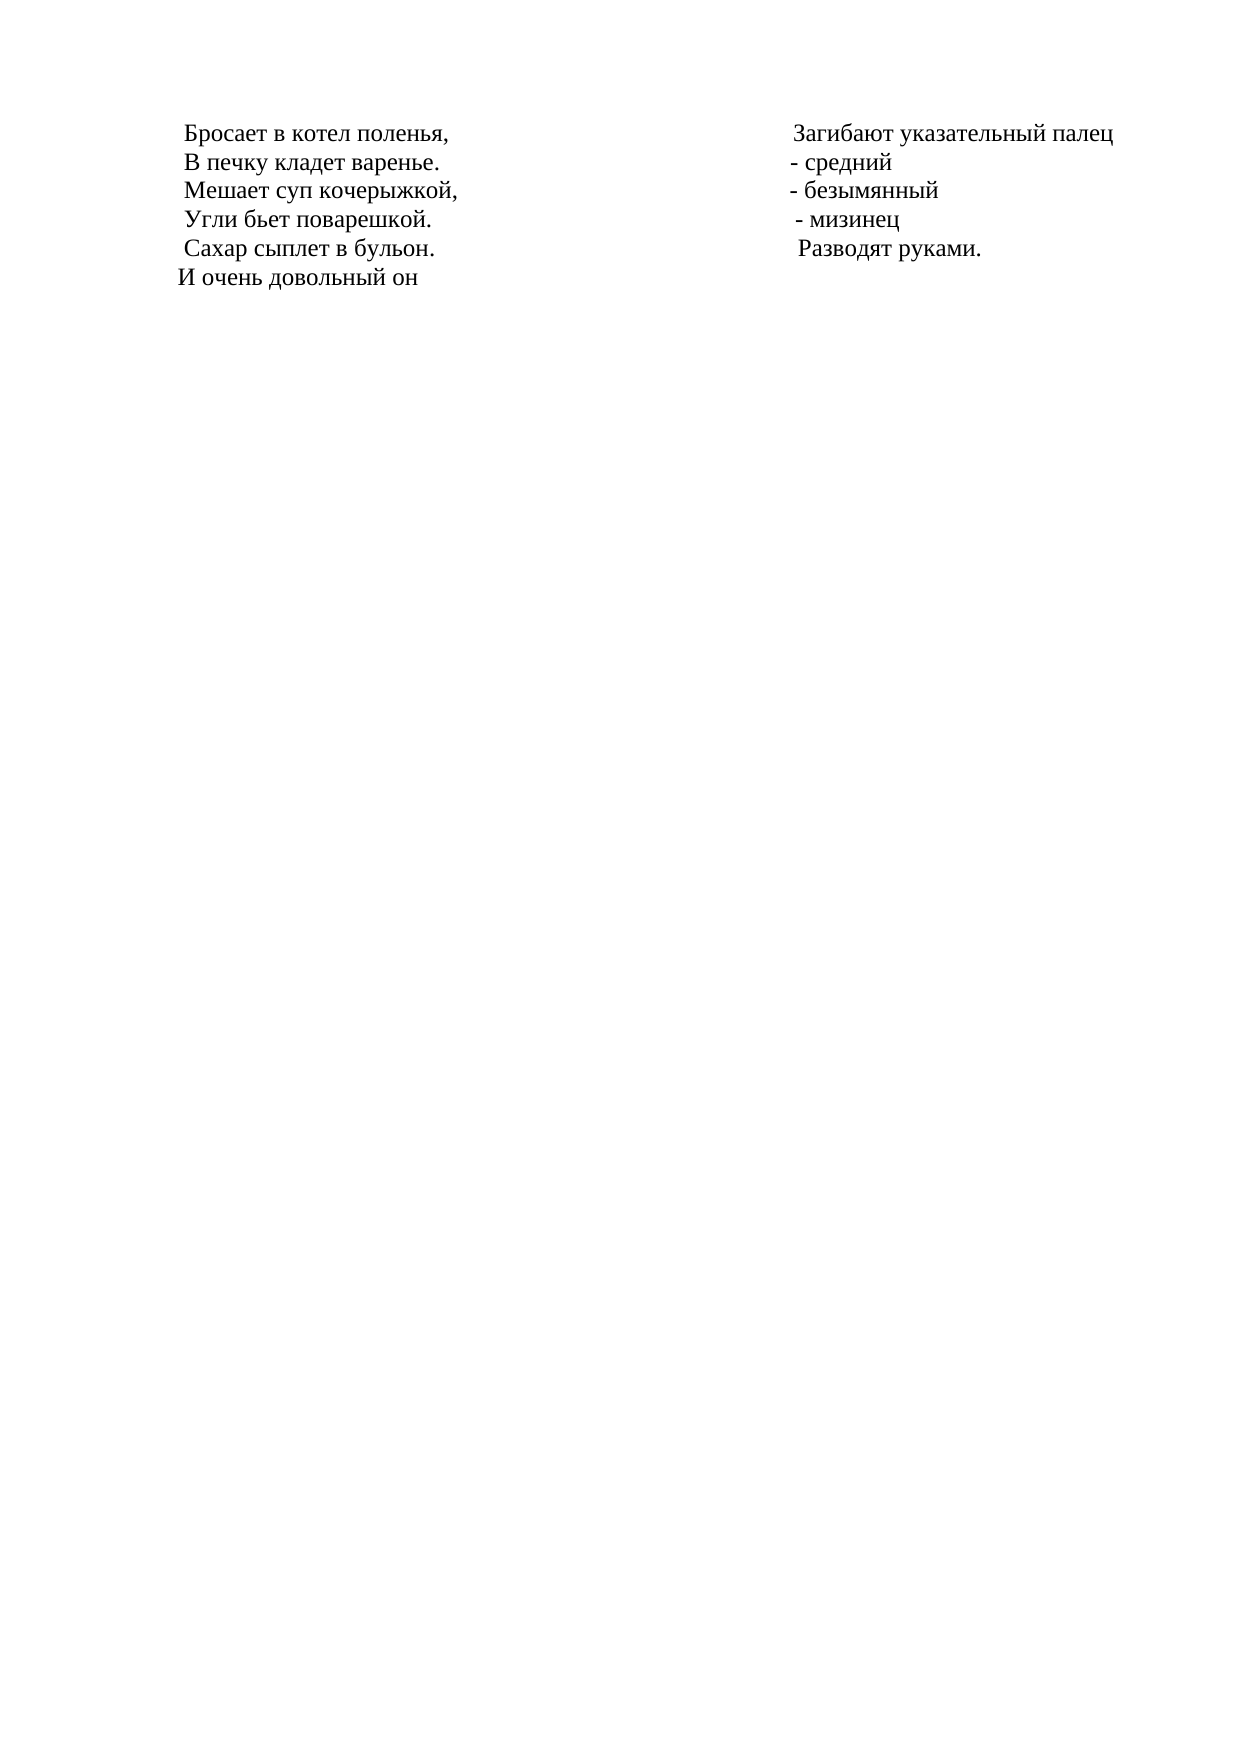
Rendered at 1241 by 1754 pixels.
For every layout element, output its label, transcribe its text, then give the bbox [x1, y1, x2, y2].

text Мешает суп кочерыжкой, - безымянный [171, 176, 1163, 204]
text В печку кладет варенье. - средний [171, 147, 1163, 176]
text Бросает в котел поленья, Загибают указательный палец [171, 118, 1163, 147]
text Угли бьет поварешкой. - мизинец [171, 204, 1163, 233]
text Сахар сыплет в бульон. Разводят руками. [171, 233, 1163, 262]
text И очень довольный он [171, 262, 1163, 291]
